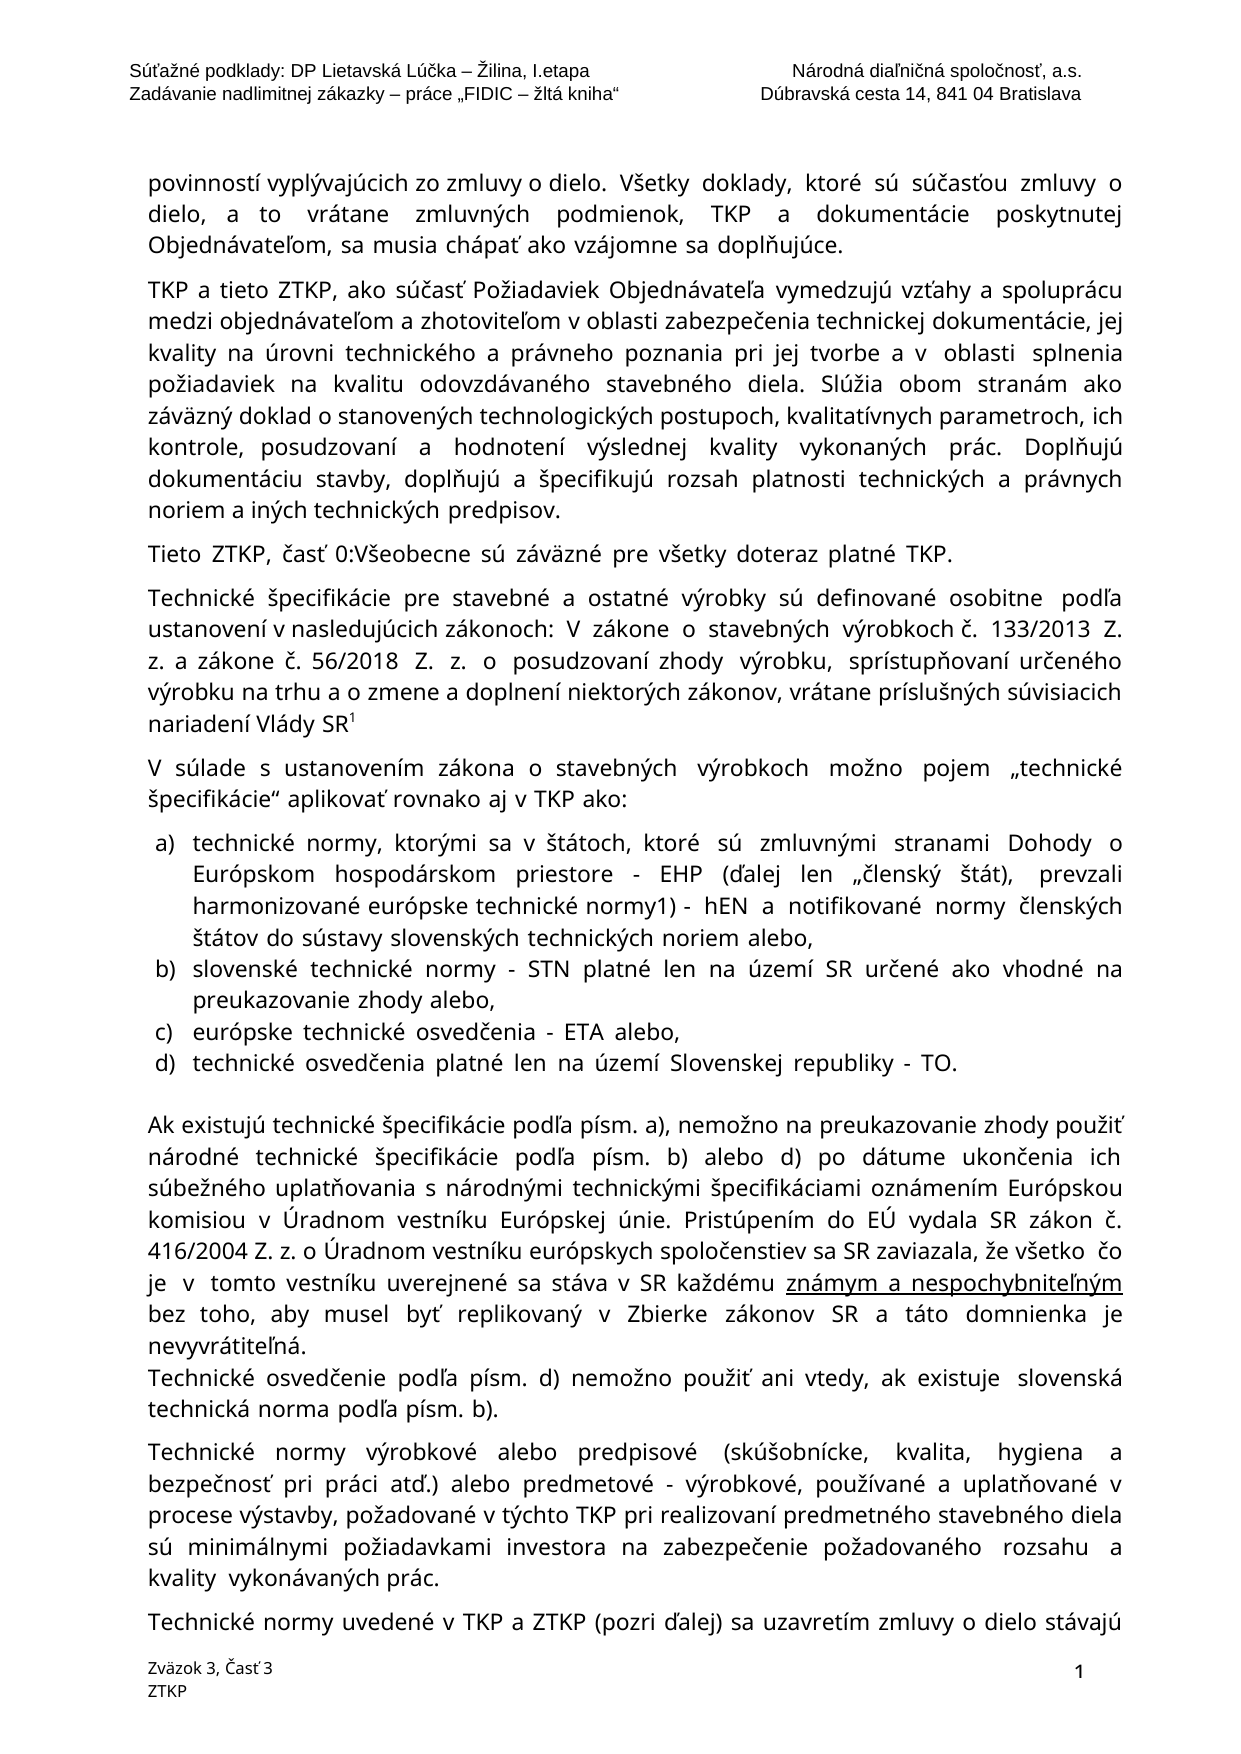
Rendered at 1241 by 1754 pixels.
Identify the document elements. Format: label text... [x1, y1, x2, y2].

text povinností vyplývajúcich zo zmluvy o dielo. Všetky doklady, ktoré sú súčasťou zmluvy o dielo, a to vrátane zmluvných podmienok, TKP a dokumentácie poskytnutej Objednávateľom, sa musia chápať ako vzájomne sa doplňujúce. [148, 167, 1123, 261]
list technické normy, ktorými sa v štátoch, ktoré sú zmluvnými stranami Dohody o Európskom hospodárskom priestore - EHP (ďalej len „členský štát), prevzali harmonizované európske technické normy1) - hEN a notifikované normy členských štátov do sústavy slovenských technických noriem alebo, [155, 827, 1123, 953]
text Technické špecifikácie pre stavebné a ostatné výrobky sú definované osobitne podľa ustanovení v nasledujúcich zákonoch: V zákone o stavebných výrobkoch č. 133/2013 Z. z. a zákone č. 56/2018 Z. z. o posudzovaní zhody výrobku, sprístupňovaní určeného výrobku na trhu a o zmene a doplnení niektorých zákonov, vrátane príslušných súvisiacich nariadení Vlády SR1 [148, 582, 1123, 739]
text Tieto ZTKP, časť 0:Všeobecne sú záväzné pre všetky doteraz platné TKP. [148, 538, 1134, 569]
text Technické osvedčenie podľa písm. d) nemožno použiť ani vtedy, ak existuje slovenská technická norma podľa písm. b). [148, 1362, 1123, 1424]
list európske technické osvedčenia - ETA alebo, [154, 1016, 1134, 1047]
text V súlade s ustanovením zákona o stavebných výrobkoch možno pojem „technické špecifikácie“ aplikovať rovnako aj v TKP ako: [148, 752, 1123, 814]
text Ak existujú technické špecifikácie podľa písm. a), nemožno na preukazovanie zhody použiť národné technické špecifikácie podľa písm. b) alebo d) po dátume ukončenia ich súbežného uplatňovania s národnými technickými špecifikáciami oznámením Európskou komisiou v Úradnom vestníku Európskej únie. Pristúpením do EÚ vydala SR zákon č. 416/2004 Z. z. o Úradnom vestníku európskych spoločenstiev sa SR zaviazala, že všetko čo je v tomto vestníku uverejnené sa stáva v SR každému známym a nespochybniteľným bez toho, aby musel byť replikovaný v Zbierke zákonov SR a táto domnienka je nevyvrátiteľná. [148, 1109, 1123, 1361]
text Technické normy výrobkové alebo predpisové (skúšobnícke, kvalita, hygiena a bezpečnosť pri práci atď.) alebo predmetové - výrobkové, používané a uplatňované v procese výstavby, požadované v týchto TKP pri realizovaní predmetného stavebného diela sú minimálnymi požiadavkami investora na zabezpečenie požadovaného rozsahu a kvality vykonávaných prác. [148, 1436, 1123, 1593]
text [148, 1606, 1123, 1637]
text TKP a tieto ZTKP, ako súčasť Požiadaviek Objednávateľa vymedzujú vzťahy a spoluprácu medzi objednávateľom a zhotoviteľom v oblasti zabezpečenia technickej dokumentácie, jej kvality na úrovni technického a právneho poznania pri jej tvorbe a v oblasti splnenia požiadaviek na kvalitu odovzdávaného stavebného diela. Slúžia obom stranám ako záväzný doklad o stanovených technologických postupoch, kvalitatívnych parametroch, ich kontrole, posudzovaní a hodnotení výslednej kvality vykonaných prác. Doplňujú dokumentáciu stavby, doplňujú a špecifikujú rozsah platnosti technických a právnych noriem a iných technických predpisov. [148, 273, 1123, 526]
list slovenské technické normy - STN platné len na území SR určené ako vhodné na preukazovanie zhody alebo, [155, 953, 1123, 1016]
list technické osvedčenia platné len na území Slovenskej republiky - TO. [154, 1047, 1134, 1078]
